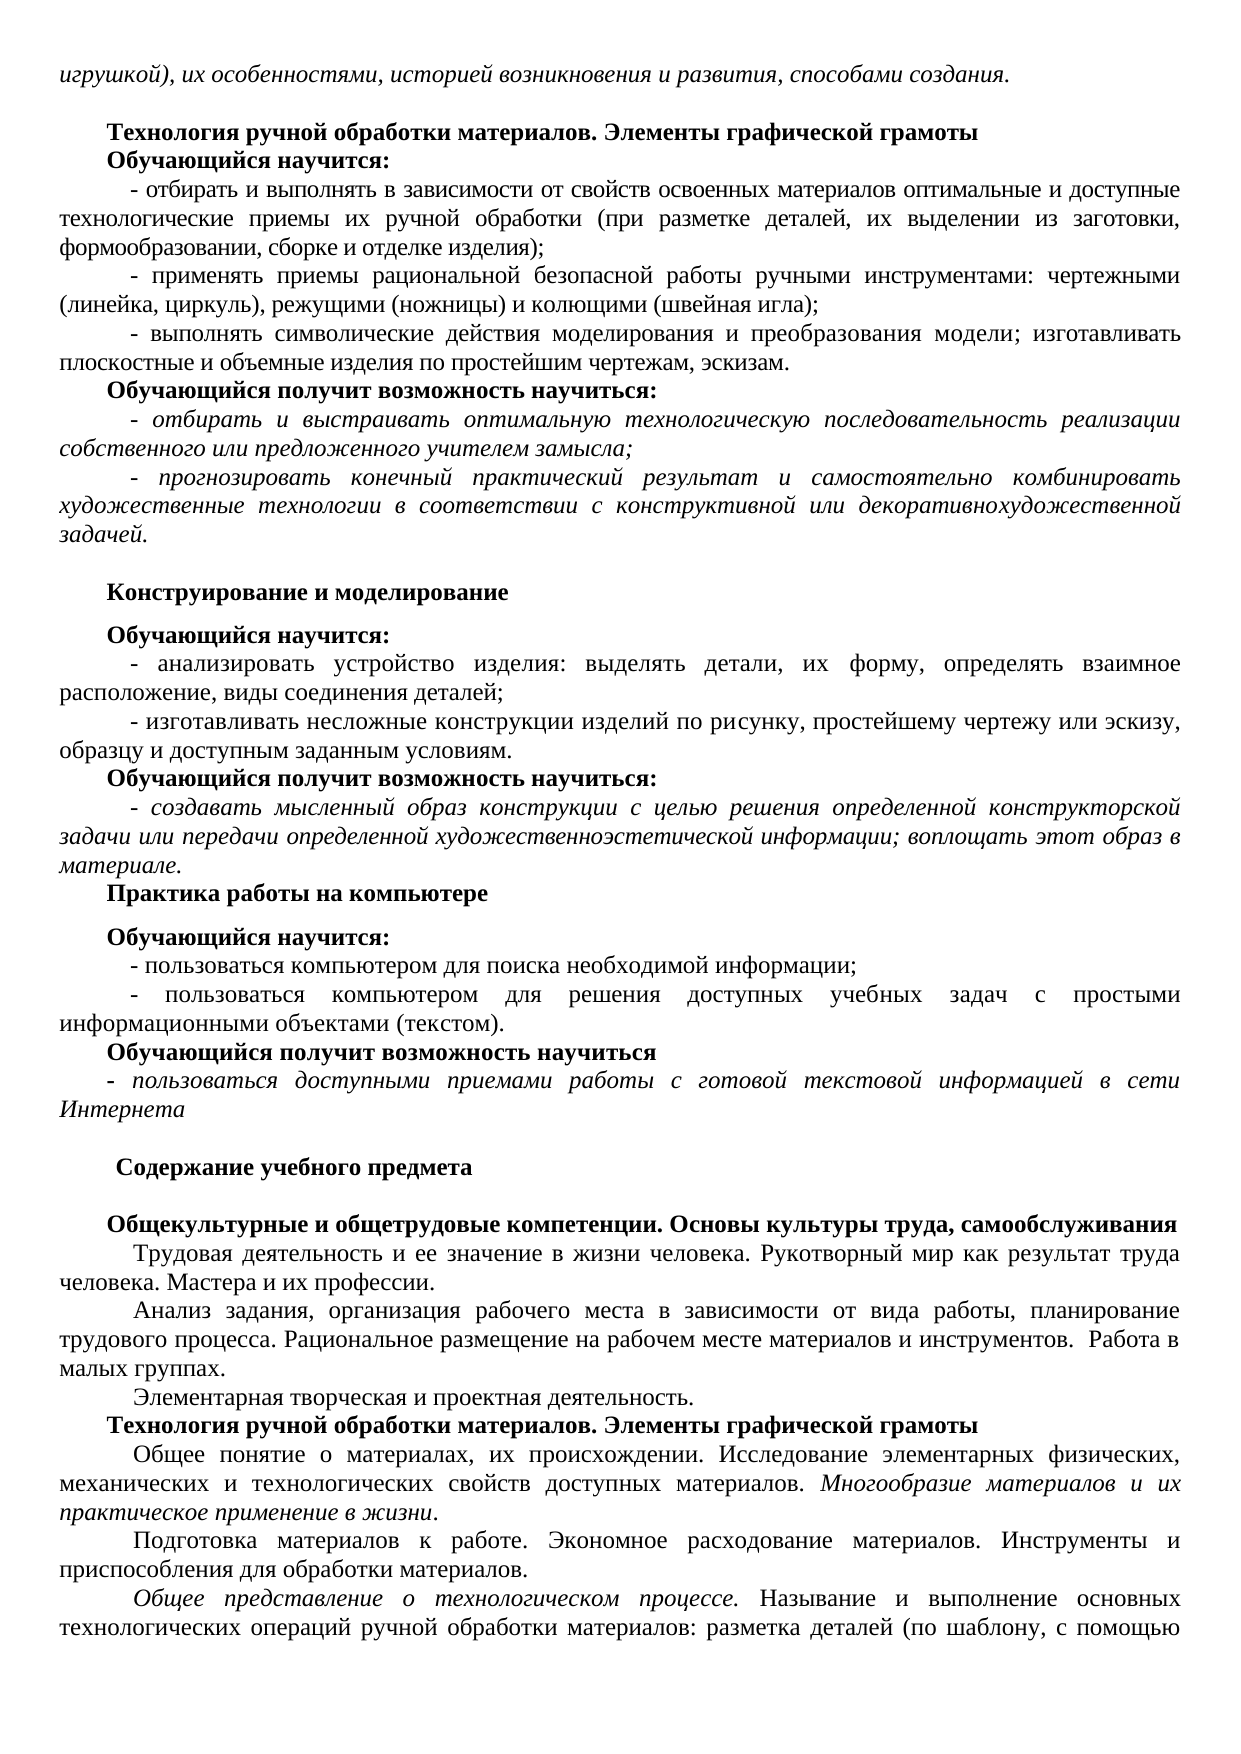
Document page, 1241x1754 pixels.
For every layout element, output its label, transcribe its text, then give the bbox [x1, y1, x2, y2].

text Обучающийся научится: [59, 145, 1181, 174]
text Подготовка материалов к работе. Экономное расходование материалов. Инструменты и приспособления для обработки материалов. [59, 1525, 1181, 1583]
text - пользоваться доступными приемами работы с готовой текстовой информацией в сети Интернета [59, 1065, 1181, 1123]
text - пользоваться компьютером для поиска необходимой информации; [59, 950, 1181, 979]
text - применять приемы рациональной безопасной работы ручными инструментами: чертежными (линейка, циркуль), режущими (ножницы) и колющими (швейная игла); [59, 260, 1181, 318]
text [59, 1583, 1181, 1640]
text Практика работы на компьютере [59, 878, 1181, 907]
text - пользоваться компьютером для решения доступных учебных задач с простыми информационными объектами (текстом). [59, 979, 1181, 1037]
text Общекультурные и общетрудовые компетенции. Основы культуры труда, самообслуживания [59, 1209, 1181, 1238]
text Элементарная творческая и проектная деятельность. [59, 1382, 1181, 1410]
text Обучающийся получит возможность научиться [59, 1037, 1181, 1065]
text - создавать мысленный образ конструкции с целью решения определенной конструкторской задачи или передачи определенной художественно­эстетической информации; воплощать этот образ в материале. [59, 792, 1181, 878]
text Технология ручной обработки материалов. Элементы графической грамоты [59, 117, 1181, 145]
text Анализ задания, организация рабочего места в зависимости от вида работы, планирование трудового процесса. Рациональное размещение на рабочем месте материалов и инструментов. Работа в малых группах. [59, 1295, 1181, 1382]
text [59, 59, 1181, 88]
text - отбирать и выполнять в зависимости от свойств освоенных материалов оптимальные и доступные технологические приемы их ручной обработки (при разметке деталей, их выделении из заготовки, формообразовании, сборке и отделке изделия); [59, 174, 1181, 260]
text - отбирать и выстраивать оптимальную технологическую последовательность реализации собственного или предложенного учителем замысла; [59, 404, 1181, 462]
text Технология ручной обработки материалов. Элементы графической грамоты [59, 1410, 1181, 1439]
text Обучающийся научится: [59, 620, 1181, 648]
text Конструирование и моделирование [59, 577, 1181, 605]
text - изготавливать несложные конструкции изделий по рисунку, простейшему чертежу или эскизу, образцу и доступным заданным условиям. [59, 706, 1181, 763]
text Общее понятие о материалах, их происхождении. Исследование элементарных физических, механических и технологических свойств доступных материалов. Многообразие материалов и их практическое применение в жизни. [59, 1439, 1181, 1525]
text - выполнять символические действия моделирования и преобразования модели; изготавливать плоскостные и объемные изделия по простейшим чертежам, эскизам. [59, 318, 1181, 375]
text - прогнозировать конечный практический результат и самостоятельно комбинировать художественные технологии в соответствии с конструктивной или декоративно­художественной задачей. [59, 462, 1181, 548]
text - анализировать устройство изделия: выделять детали, их форму, определять взаимное расположение, виды соединения деталей; [59, 648, 1181, 706]
text Содержание учебного предмета [59, 1152, 1181, 1180]
text Обучающийся получит возможность научиться: [59, 763, 1181, 792]
text Обучающийся получит возможность научиться: [59, 375, 1181, 404]
text Обучающийся научится: [59, 922, 1181, 950]
text Трудовая деятельность и ее значение в жизни человека. Рукотворный мир как результат труда человека. Мастера и их профессии. [59, 1238, 1181, 1295]
